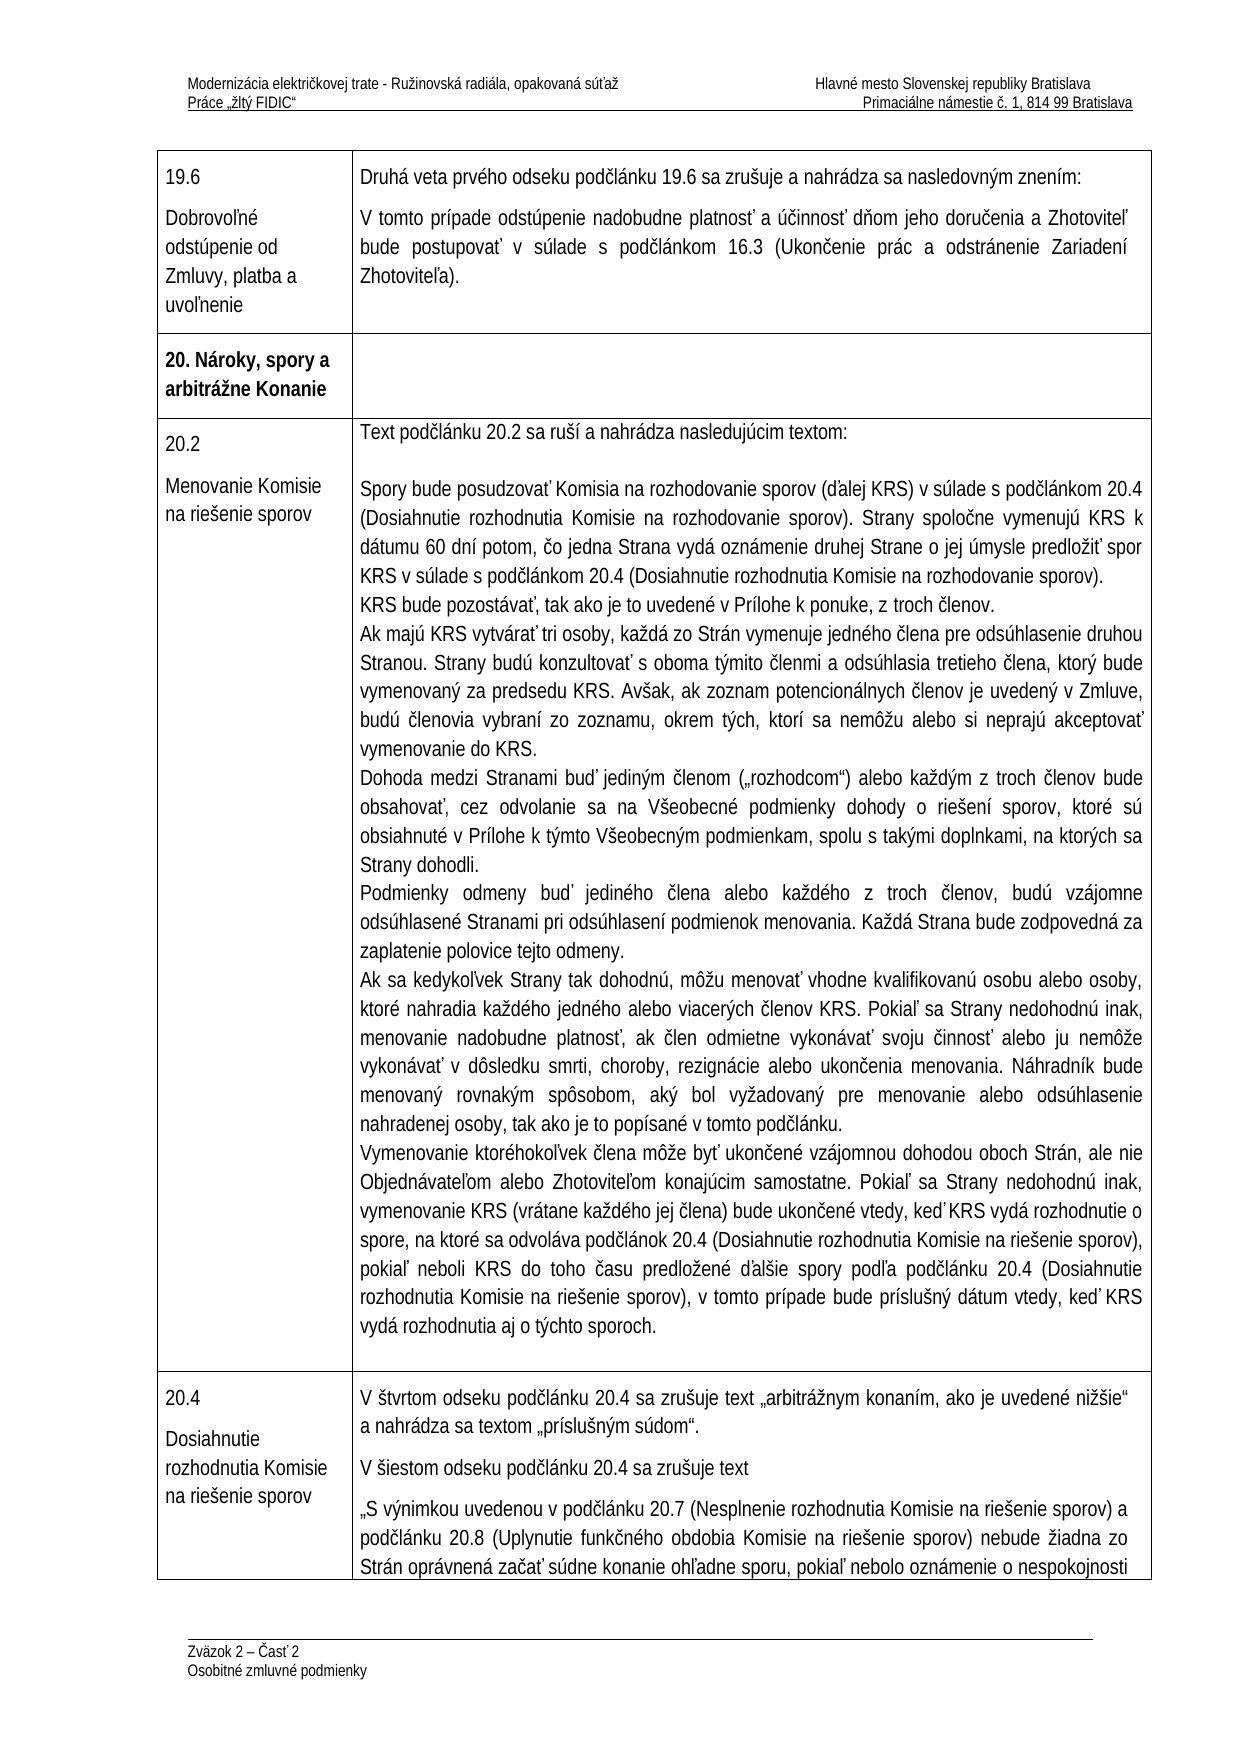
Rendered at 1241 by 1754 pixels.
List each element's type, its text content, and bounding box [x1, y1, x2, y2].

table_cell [158, 1372, 352, 1579]
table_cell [353, 1372, 1151, 1579]
table_cell 20. Nároky, spory a arbitrážne Konanie [158, 334, 352, 418]
table_cell Druhá veta prvého odseku podčlánku 19.6 sa zrušuje a nahrádza sa nasledovným znením: V tomto prípade odstúpenie nadobudne platnosť a účinnosť dňom jeho doručenia a Zhotoviteľ bude postupovať v súlade s podčlánkom 16.3 (Ukončenie prác a odstránenie Zariadení Zhotoviteľa). [353, 151, 1151, 333]
table_cell 20.2 Menovanie Komisie na riešenie sporov [158, 419, 352, 1371]
table_cell Text podčlánku 20.2 sa ruší a nahrádza nasledujúcim textom: Spory bude posudzovať Komisia na rozhodovanie sporov (ďalej KRS) v súlade s podčlánkom 20.4 (Dosiahnutie rozhodnutia Komisie na rozhodovanie sporov). Strany spoločne vymenujú KRS k dátumu 60 dní potom, čo jedna Strana vydá oznámenie druhej Strane o jej úmysle predložiť spor KRS v súlade s podčlánkom 20.4 (Dosiahnutie rozhodnutia Komisie na rozhodovanie sporov). KRS bude pozostávať, tak ako je to uvedené v Prílohe k ponuke, z troch členov. Ak majú KRS vytvárať tri osoby, každá zo Strán vymenuje jedného člena pre odsúhlasenie druhou Stranou. Strany budú konzultovať s oboma týmito členmi a odsúhlasia tretieho člena, ktorý bude vymenovaný za predsedu KRS. Avšak, ak zoznam potencionálnych členov je uvedený v Zmluve, budú členovia vybraní zo zoznamu, okrem tých, ktorí sa nemôžu alebo si neprajú akceptovať vymenovanie do KRS. Dohoda medzi Stranami buď jediným členom („rozhodcom“) alebo každým z troch členov bude obsahovať, cez odvolanie sa na Všeobecné podmienky dohody o riešení sporov, ktoré sú obsiahnuté v Prílohe k týmto Všeobecným podmienkam, spolu s takými doplnkami, na ktorých sa Strany dohodli. Podmienky odmeny buď jediného člena alebo každého z troch členov, budú vzájomne odsúhlasené Stranami pri odsúhlasení podmienok menovania. Každá Strana bude zodpovedná za zaplatenie polovice tejto odmeny. Ak sa kedykoľvek Strany tak dohodnú, môžu menovať vhodne kvalifikovanú osobu alebo osoby, ktoré nahradia každého jedného alebo viacerých členov KRS. Pokiaľ sa Strany nedohodnú inak, menovanie nadobudne platnosť, ak člen odmietne vykonávať svoju činnosť alebo ju nemôže vykonávať v dôsledku smrti, choroby, rezignácie alebo ukončenia menovania. Náhradník bude menovaný rovnakým spôsobom, aký bol vyžadovaný pre menovanie alebo odsúhlasenie nahradenej osoby, tak ako je to popísané v tomto podčlánku. Vymenovanie ktoréhokoľvek člena môže byť ukončené vzájomnou dohodou oboch Strán, ale nie Objednávateľom alebo Zhotoviteľom konajúcim samostatne. Pokiaľ sa Strany nedohodnú inak, vymenovanie KRS (vrátane každého jej člena) bude ukončené vtedy, keď KRS vydá rozhodnutie o spore, na ktoré sa odvoláva podčlánok 20.4 (Dosiahnutie rozhodnutia Komisie na riešenie sporov), pokiaľ neboli KRS do toho času predložené ďalšie spory podľa podčlánku 20.4 (Dosiahnutie rozhodnutia Komisie na riešenie sporov), v tomto prípade bude príslušný dátum vtedy, keď KRS vydá rozhodnutia aj o týchto sporoch. [353, 419, 1151, 1371]
table_cell [353, 334, 1151, 418]
table_cell 19.6 Dobrovoľné odstúpenie od Zmluvy, platba a uvoľnenie [158, 151, 352, 333]
